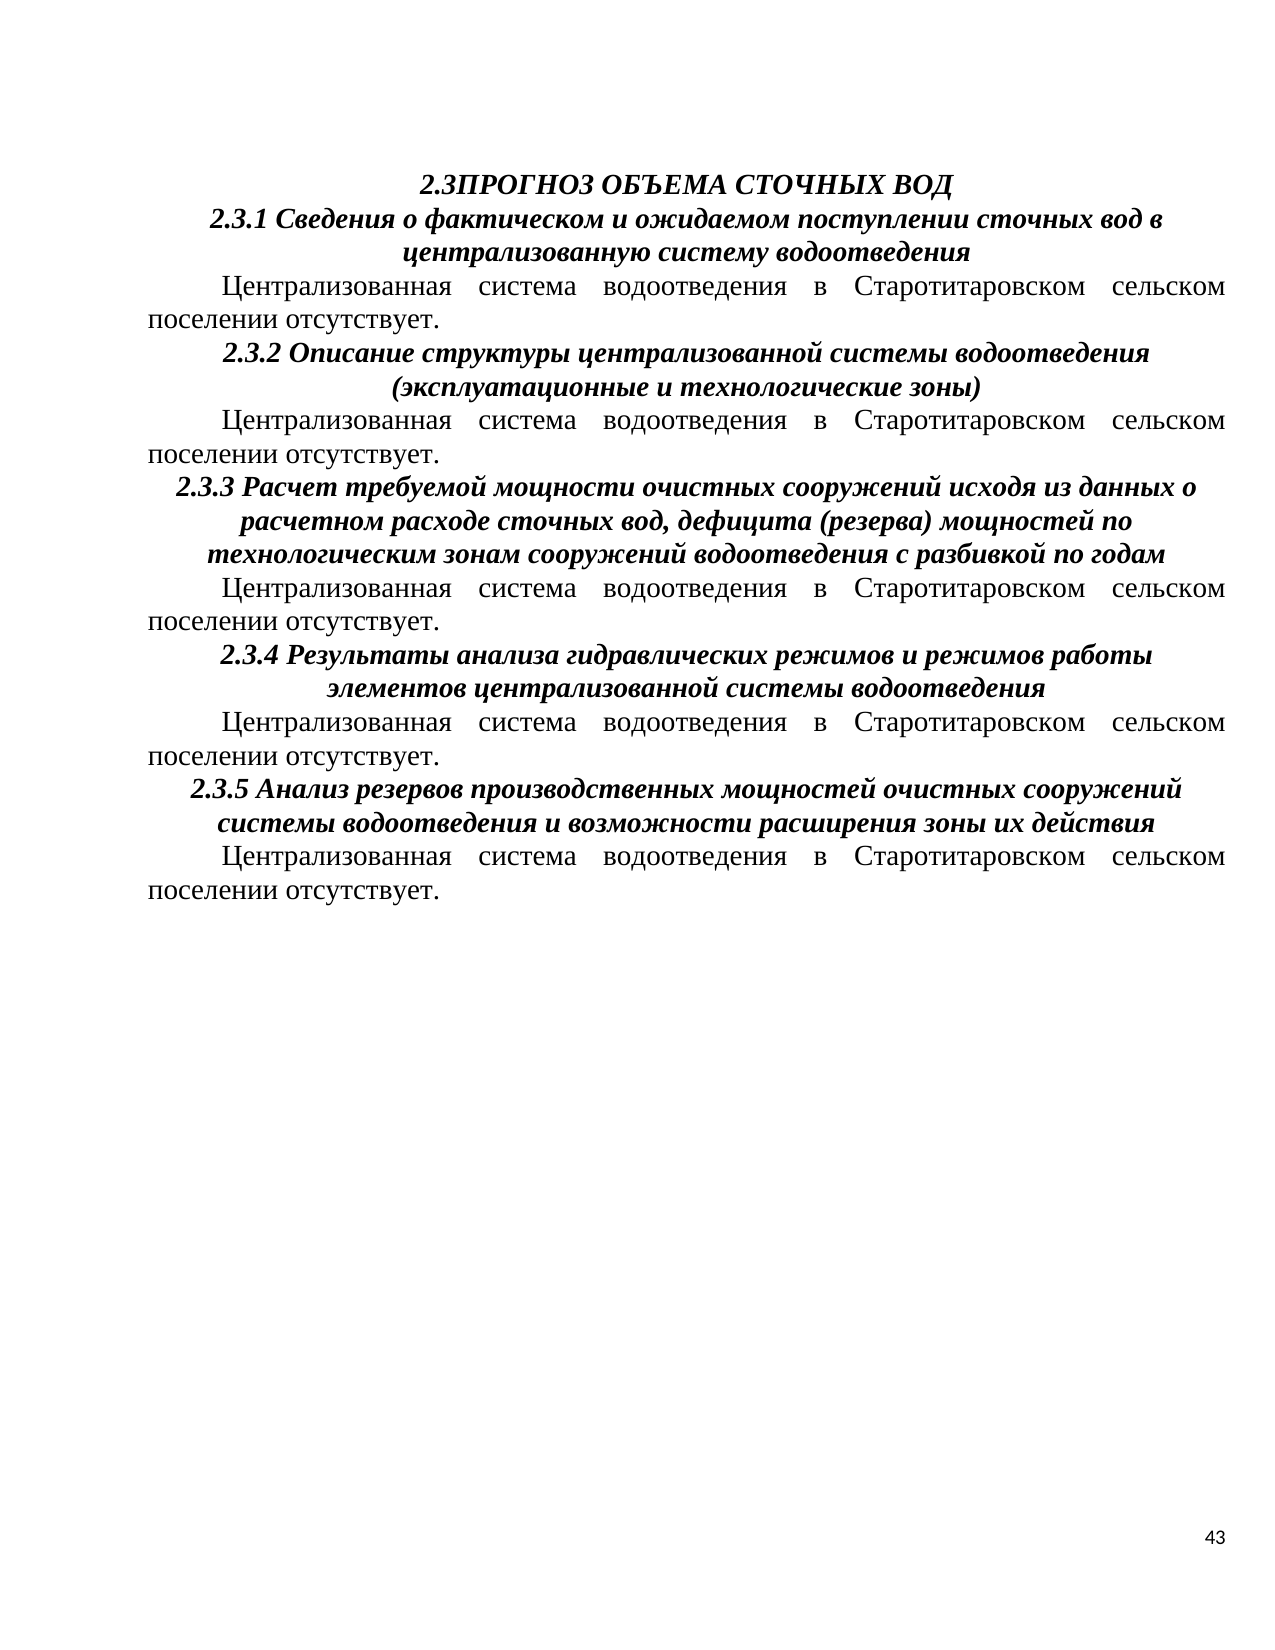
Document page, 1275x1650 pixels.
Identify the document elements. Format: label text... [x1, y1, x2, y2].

list Централизованная система водоотведения в Старотитаровском сельском поселении отсутствует. [148, 570, 1226, 637]
text 2.3.2 Описание структуры централизованной системы водоотведения (эксплуатационные и технологические зоны) [148, 335, 1226, 402]
text 2.3.3 Расчет требуемой мощности очистных сооружений исходя из данных о расчетном расходе сточных вод, дефицита (резерва) мощностей по технологическим зонам сооружений водоотведения с разбивкой по годам [148, 469, 1226, 570]
list Централизованная система водоотведения в Старотитаровском сельском поселении отсутствует. [148, 268, 1226, 335]
list Централизованная система водоотведения в Старотитаровском сельском поселении отсутствует. [148, 402, 1226, 469]
list Централизованная система водоотведения в Старотитаровском сельском поселении отсутствует. [148, 704, 1226, 771]
text 2.3.1 Сведения о фактическом и ожидаемом поступлении сточных вод в централизованную систему водоотведения [148, 201, 1226, 268]
text 2.3.5 Анализ резервов производственных мощностей очистных сооружений системы водоотведения и возможности расширения зоны их действия [148, 771, 1226, 838]
text 2.3ПРОГНОЗ ОБЪЕМА СТОЧНЫХ ВОД [148, 167, 1226, 201]
list Централизованная система водоотведения в Старотитаровском сельском поселении отсутствует. [148, 838, 1226, 905]
text 2.3.4 Результаты анализа гидравлических режимов и режимов работы элементов централизованной системы водоотведения [148, 637, 1226, 704]
